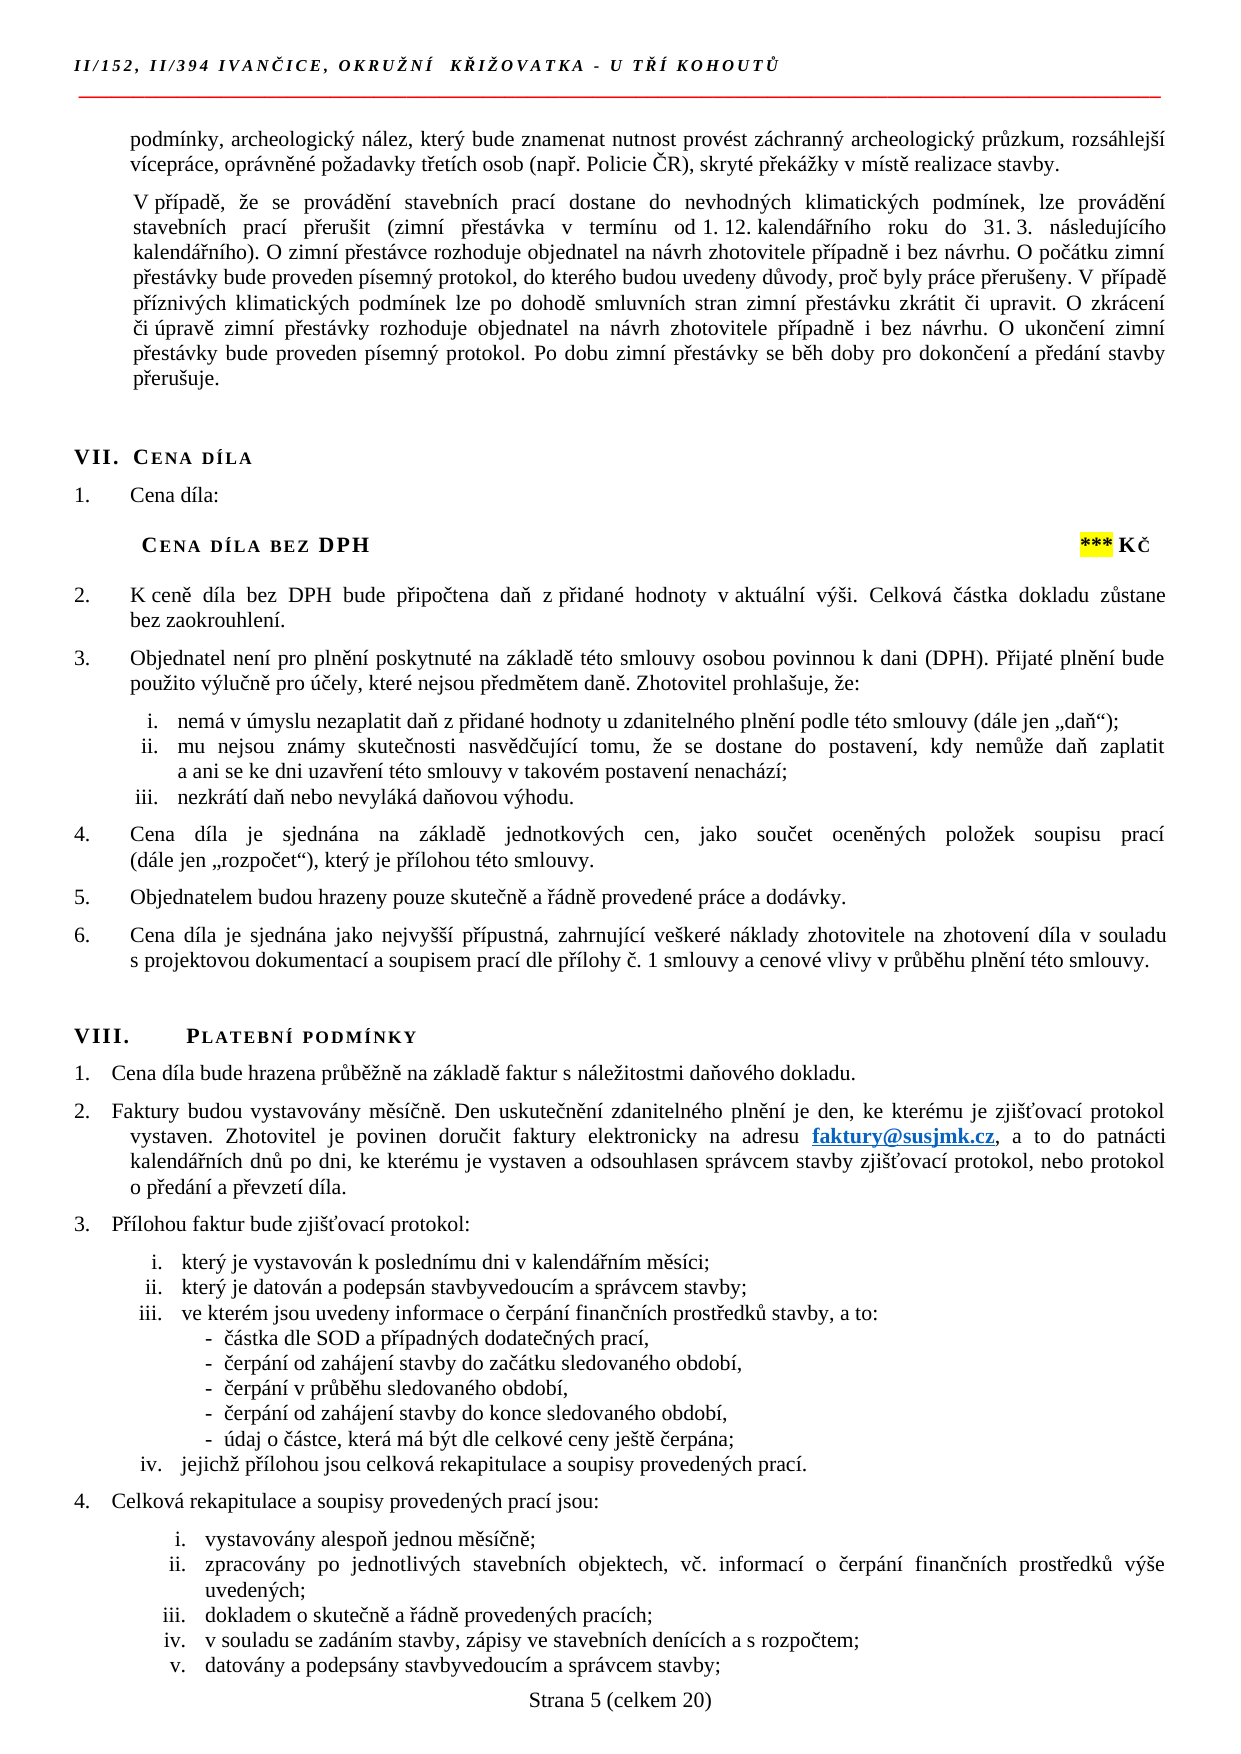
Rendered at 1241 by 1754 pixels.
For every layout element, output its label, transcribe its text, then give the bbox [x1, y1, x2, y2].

list čerpání od zahájení stavby do začátku sledovaného období, [205, 1350, 1166, 1375]
list datovány a podepsány stavbyvedoucím a správcem stavby; [186, 1652, 1166, 1677]
list dokladem o skutečně a řádně provedených pracích; [186, 1602, 1166, 1627]
list vystavovány alespoň jednou měsíčně; [186, 1526, 1166, 1551]
list v souladu se zadáním stavby, zápisy ve stavebních denících a s rozpočtem; [186, 1627, 1166, 1652]
list mu nejsou známy skutečnosti nasvědčující tomu, že se dostane do postavení, kdy nemůže daň zaplatit a ani se ke dni uzavření této smlouvy v takovém postavení nenachází; [158, 733, 1166, 784]
list Faktury budou vystavovány měsíčně. Den uskutečnění zdanitelného plnění je den, ke kterému je zjišťovací protokol vystaven. Zhotovitel je povinen doručit faktury elektronicky na adresu faktury@susjmk.cz, a to do patnácti kalendářních dnů po dni, ke kterému je vystaven a odsouhlasen správcem stavby zjišťovací protokol, nebo protokol o předání a převzetí díla. [74, 1098, 1166, 1199]
list nemá v úmyslu nezaplatit daň z přidané hodnoty u zdanitelného plnění podle této smlouvy (dále jen „daň“); [158, 708, 1166, 733]
list částka dle SOD a případných dodatečných prací, [205, 1325, 1166, 1350]
list ve kterém jsou uvedeny informace o čerpání finančních prostředků stavby, a to: [162, 1299, 1166, 1325]
list Cena díla bude hrazena průběžně na základě faktur s náležitostmi daňového dokladu. [74, 1060, 1166, 1086]
list Objednatel není pro plnění poskytnuté na základě této smlouvy osobou povinnou k dani (DPH). Přijaté plnění bude použito výlučně pro účely, které nejsou předmětem daně. Zhotovitel prohlašuje, že: [74, 645, 1166, 696]
list jejichž přílohou jsou celková rekapitulace a soupisy provedených prací. [162, 1451, 1166, 1476]
table_header Cena díla bez DPH [130, 520, 824, 570]
table_header *** Kč [824, 520, 1161, 570]
list Cena díla je sjednána jako nejvyšší přípustná, zahrnující veškeré náklady zhotovitele na zhotovení díla v souladu s projektovou dokumentací a soupisem prací dle přílohy č. 1 smlouvy a cenové vlivy v průběhu plnění této smlouvy. [74, 922, 1166, 972]
list Platební podmínky [74, 1023, 1166, 1048]
list nezkrátí daň nebo nevyláká daňovou výhodu. [158, 784, 1166, 809]
list zpracovány po jednotlivých stavebních objektech, vč. informací o čerpání finančních prostředků výše uvedených; [186, 1551, 1166, 1602]
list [74, 126, 1166, 176]
list Celková rekapitulace a soupisy provedených prací jsou: [74, 1488, 1166, 1514]
list K ceně díla bez DPH bude připočtena daň z přidané hodnoty v aktuální výši. Celková částka dokladu zůstane bez zaokrouhlení. [74, 582, 1166, 633]
list Cena díla: [74, 482, 1166, 507]
list Přílohou faktur bude zjišťovací protokol: [74, 1211, 1166, 1237]
list Cena díla je sjednána na základě jednotkových cen, jako součet oceněných položek soupisu prací (dále jen „rozpočet“), který je přílohou této smlouvy. [74, 821, 1166, 872]
list údaj o částce, která má být dle celkové ceny ještě čerpána; [205, 1426, 1166, 1451]
list Cena díla [74, 444, 1166, 469]
list který je datován a podepsán stavbyvedoucím a správcem stavby; [162, 1274, 1166, 1299]
list čerpání od zahájení stavby do konce sledovaného období, [205, 1400, 1166, 1426]
list čerpání v průběhu sledovaného období, [205, 1375, 1166, 1400]
list který je vystavován k poslednímu dni v kalendářním měsíci; [162, 1249, 1166, 1274]
text V případě, že se provádění stavebních prací dostane do nevhodných klimatických podmínek, lze provádění stavebních prací přerušit (zimní přestávka v termínu od 1. 12. kalendářního roku do 31. 3. následujícího kalendářního). O zimní přestávce rozhoduje objednatel na návrh zhotovitele případně i bez návrhu. O počátku zimní přestávky bude proveden písemný protokol, do kterého budou uvedeny důvody, proč byly práce přerušeny. V případě příznivých klimatických podmínek lze po dohodě smluvních stran zimní přestávku zkrátit či upravit. O zkrácení či úpravě zimní přestávky rozhoduje objednatel na návrh zhotovitele případně i bez návrhu. O ukončení zimní přestávky bude proveden písemný protokol. Po dobu zimní přestávky se běh doby pro dokončení a předání stavby přerušuje. [133, 189, 1166, 390]
list Objednatelem budou hrazeny pouze skutečně a řádně provedené práce a dodávky. [74, 884, 1166, 909]
